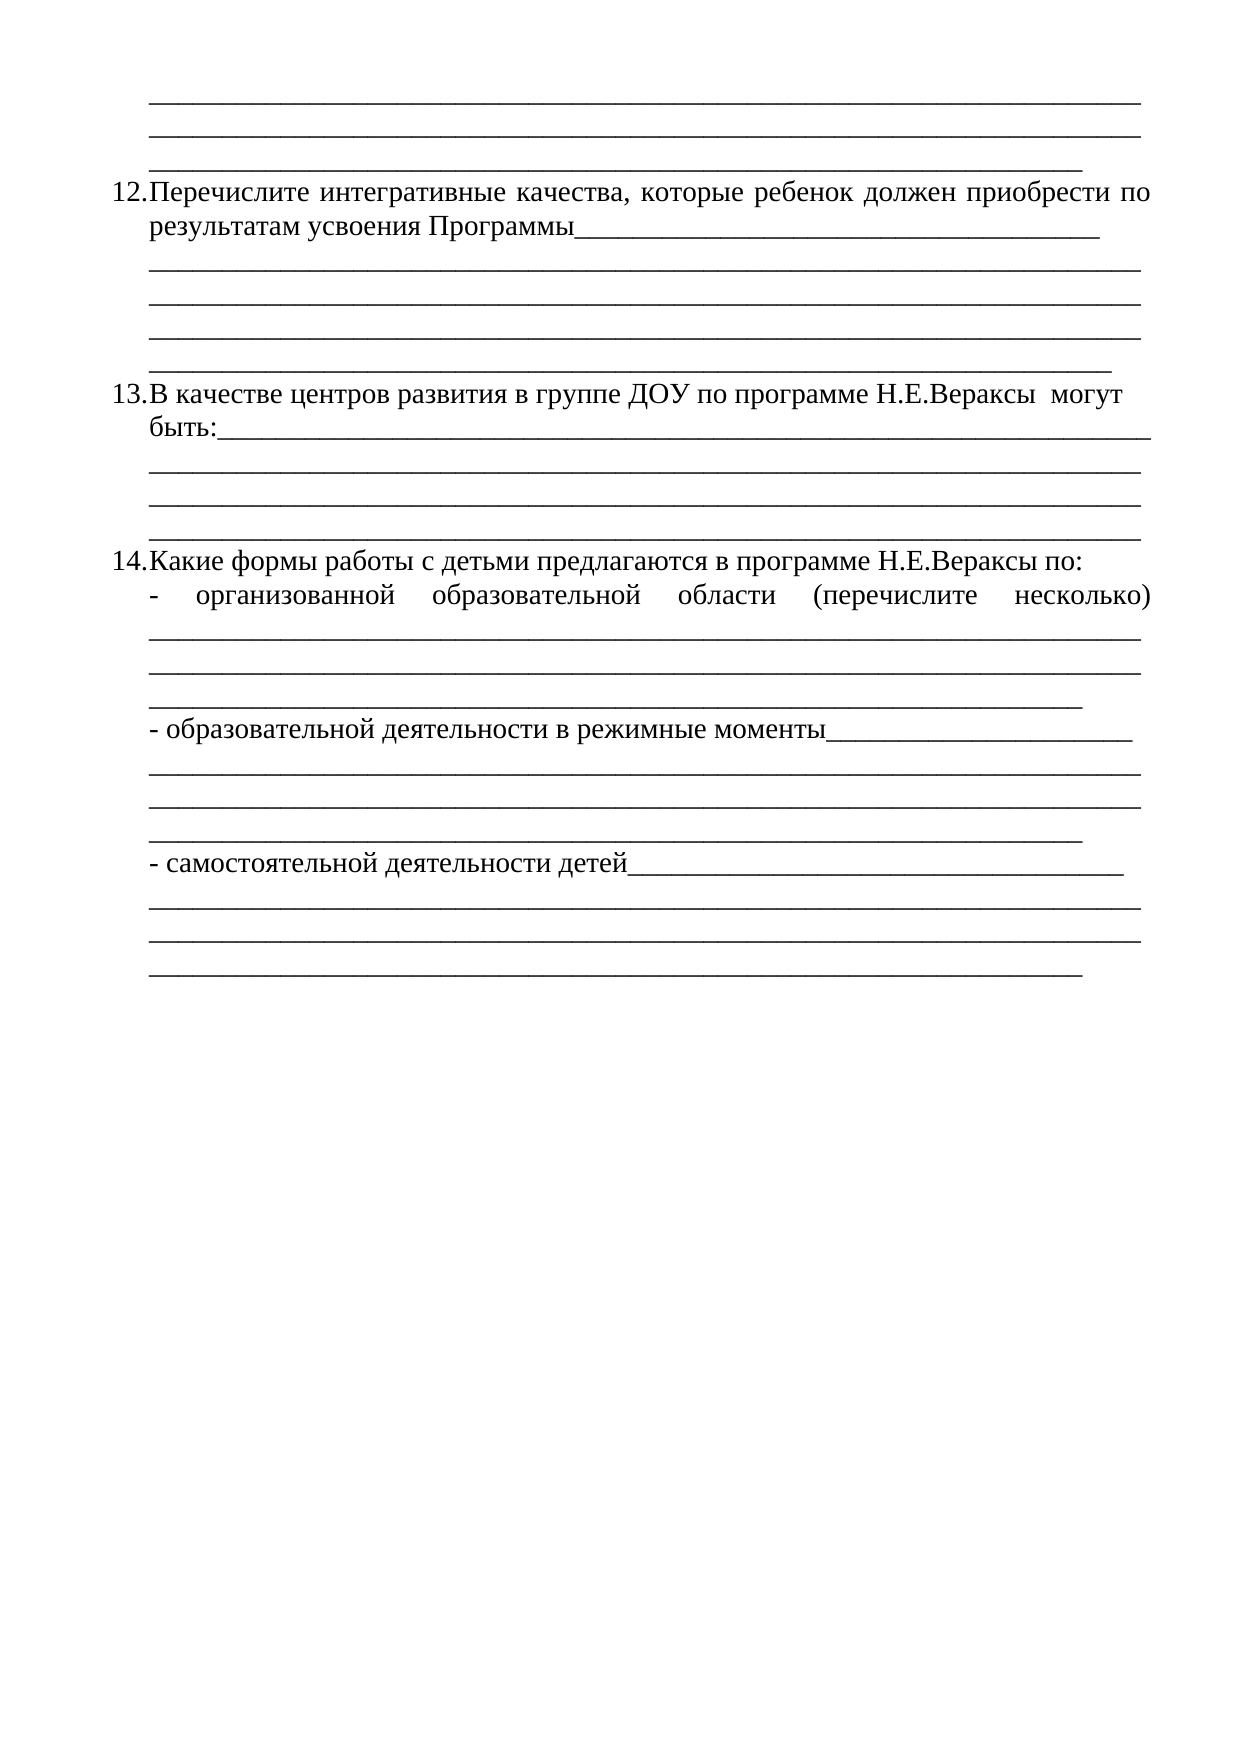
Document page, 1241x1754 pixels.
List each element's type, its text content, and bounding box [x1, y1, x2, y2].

list - самостоятельной деятельности детей__________________________________ [149, 845, 1152, 879]
list ______________________________________________________________________________________________________________________________________________________________________________________________________________________________________________________________________________ [149, 242, 1152, 376]
list - организованной образовательной области (перечислите несколько) ________________________________________________________________________________________________________________________________________________________________________________________________________ [149, 577, 1152, 711]
list Какие формы работы с детьми предлагаются в программе Н.Е.Вераксы по: [111, 543, 1152, 577]
list В качестве центров развития в группе ДОУ по программе Н.Е.Вераксы могут быть:____________________________________________________________________________________________________________________________________________________________________________________________________________________________________________________________________________ [111, 376, 1152, 543]
list Перечислите интегративные качества, которые ребенок должен приобрести по результатам усвоения Программы____________________________________ [111, 174, 1152, 242]
list - образовательной деятельности в режимные моменты_____________________ [149, 711, 1152, 745]
